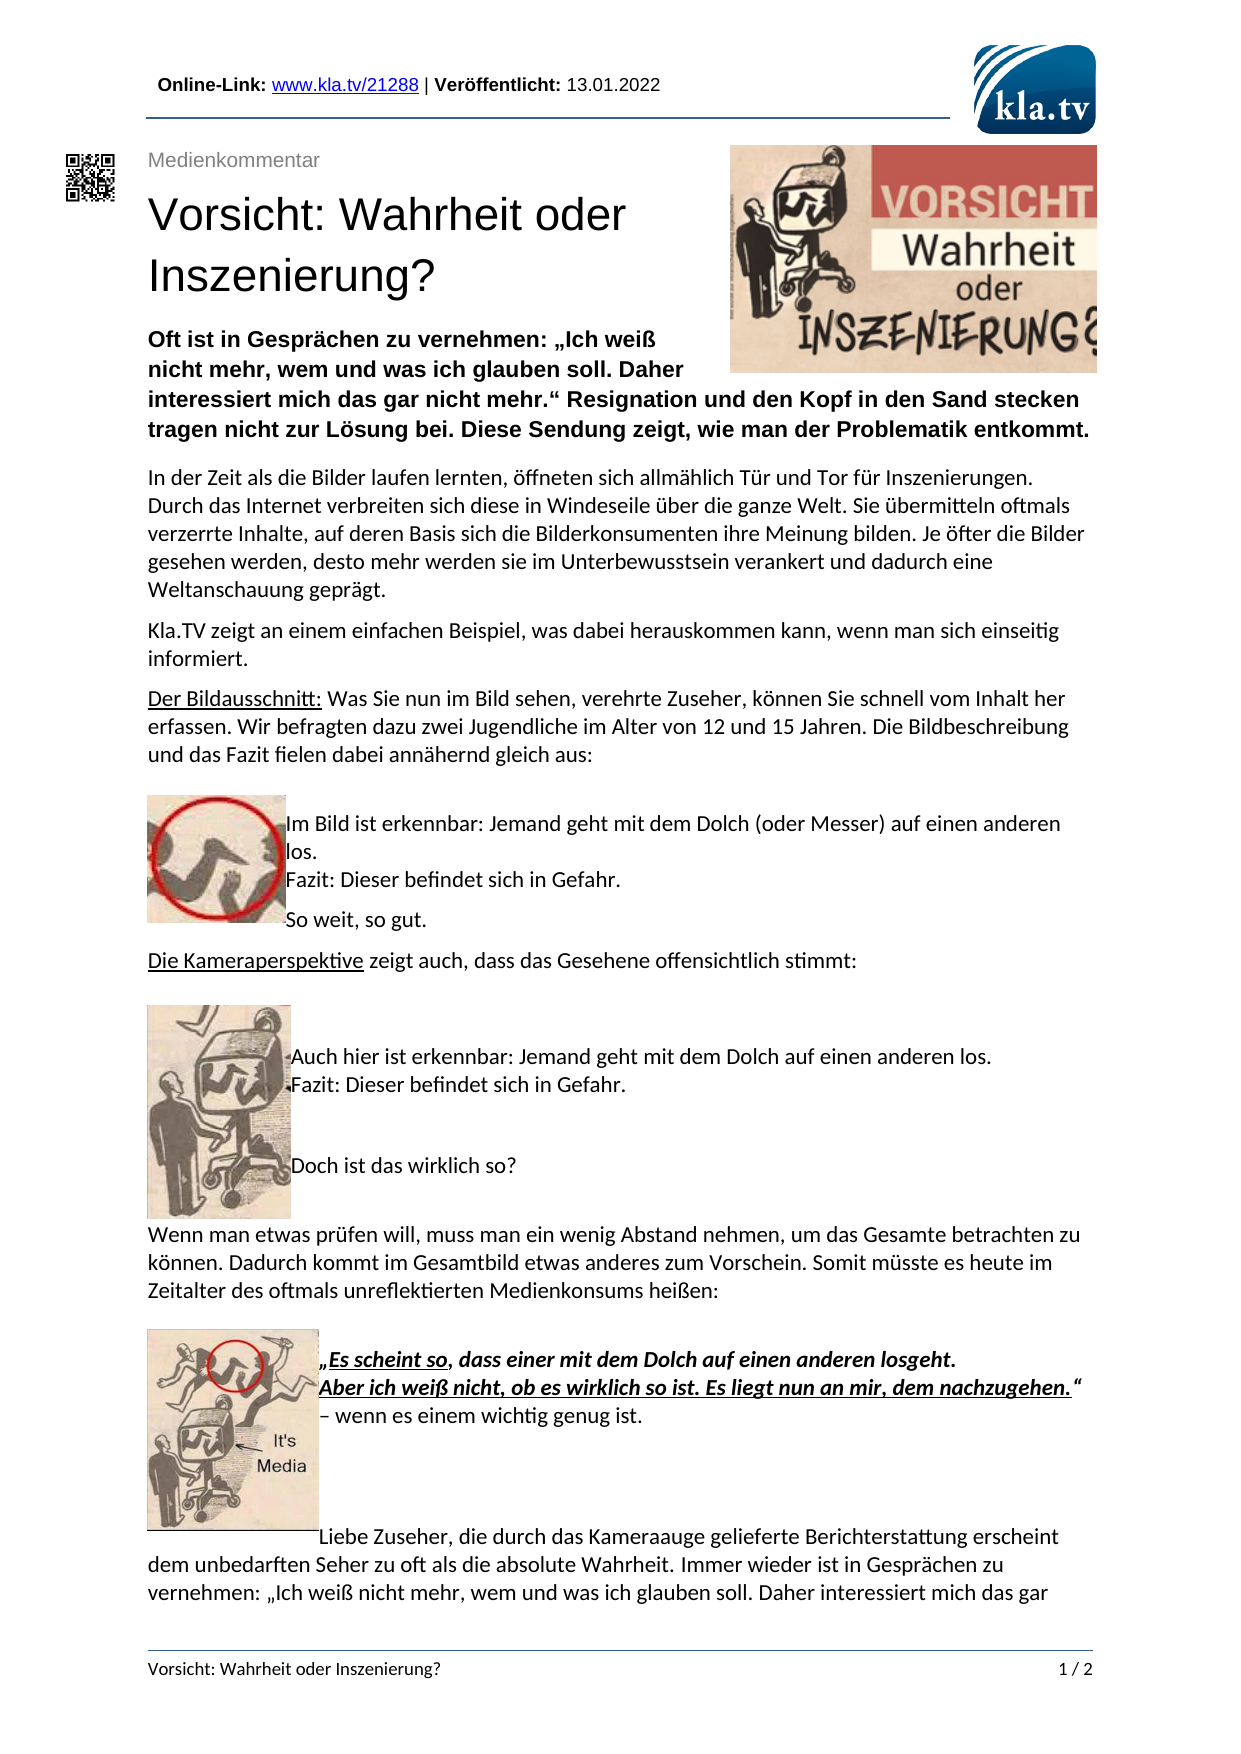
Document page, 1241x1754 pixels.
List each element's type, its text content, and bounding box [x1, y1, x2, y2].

picture [58, 146, 122, 209]
picture [1084, 45, 1096, 56]
text Wenn man etwas prüfen will, muss man ein wenig Abstand nehmen, um das Gesamte betrachten zu können. Dadurch kommt im Gesamtbild etwas anderes zum Vorschein. Somit müsste es heute im Zeitalter des oftmals unreflektierten Medienkonsums heißen: [148, 1192, 1093, 1304]
text „Es scheint so, dass einer mit dem Dolch auf einen anderen losgeht. Aber ich weiß nicht, ob es wirklich so ist. Es liegt nun an mir, dem nachzugehen.“ – wenn es einem wichtig genug ist. [148, 1317, 1093, 1429]
text Doch ist das wirklich so? [291, 1152, 1093, 1179]
text Medienkommentar [148, 148, 1093, 172]
picture [974, 45, 1096, 134]
text Auch hier ist erkennbar: Jemand geht mit dem Dolch auf einen anderen los. Fazit: Dieser befindet sich in Gefahr. [148, 986, 1093, 1098]
picture [147, 795, 286, 923]
picture [147, 1329, 319, 1531]
text In der Zeit als die Bilder laufen lernten, öffneten sich allmählich Tür und Tor für Inszenierungen. Durch das Internet verbreiten sich diese in Windeseile über die ganze Welt. Sie übermitteln oftmals verzerrte Inhalte, auf deren Basis sich die Bilderkonsumenten ihre Meinung bilden. Je öfter die Bilder gesehen werden, desto mehr werden sie im Unterbewusstsein verankert und dadurch eine Weltanschauung geprägt. [148, 463, 1093, 603]
picture [147, 1005, 291, 1219]
text Im Bild ist erkennbar: Jemand geht mit dem Dolch (oder Messer) auf einen anderen los. Fazit: Dieser befindet sich in Gefahr. [148, 781, 1093, 893]
text Der Bildausschnitt: Was Sie nun im Bild sehen, verehrte Zuseher, können Sie schnell vom Inhalt her erfassen. Wir befragten dazu zwei Jugendliche im Alter von 12 und 15 Jahren. Die Bildbeschreibung und das Fazit fielen dabei annähernd gleich aus: [148, 684, 1093, 768]
picture [730, 145, 1097, 373]
text Oft ist in Gesprächen zu vernehmen: „Ich weiß nicht mehr, wem und was ich glauben soll. Daher interessiert mich das gar nicht mehr.“ Resignation und den Kopf in den Sand stecken tragen nicht zur Lösung bei. Diese Sendung zeigt, wie man der Problematik entkommt. [148, 326, 1093, 443]
text Die Kameraperspektive zeigt auch, dass das Gesehene offensichtlich stimmt: [148, 946, 1093, 974]
text Kla.TV zeigt an einem einfachen Beispiel, was dabei herauskommen kann, wenn man sich einseitig informiert. [148, 616, 1093, 672]
text Vorsicht: Wahrheit oder Inszenierung? [148, 188, 1093, 301]
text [148, 1522, 1093, 1606]
text So weit, so gut. [148, 905, 1093, 933]
